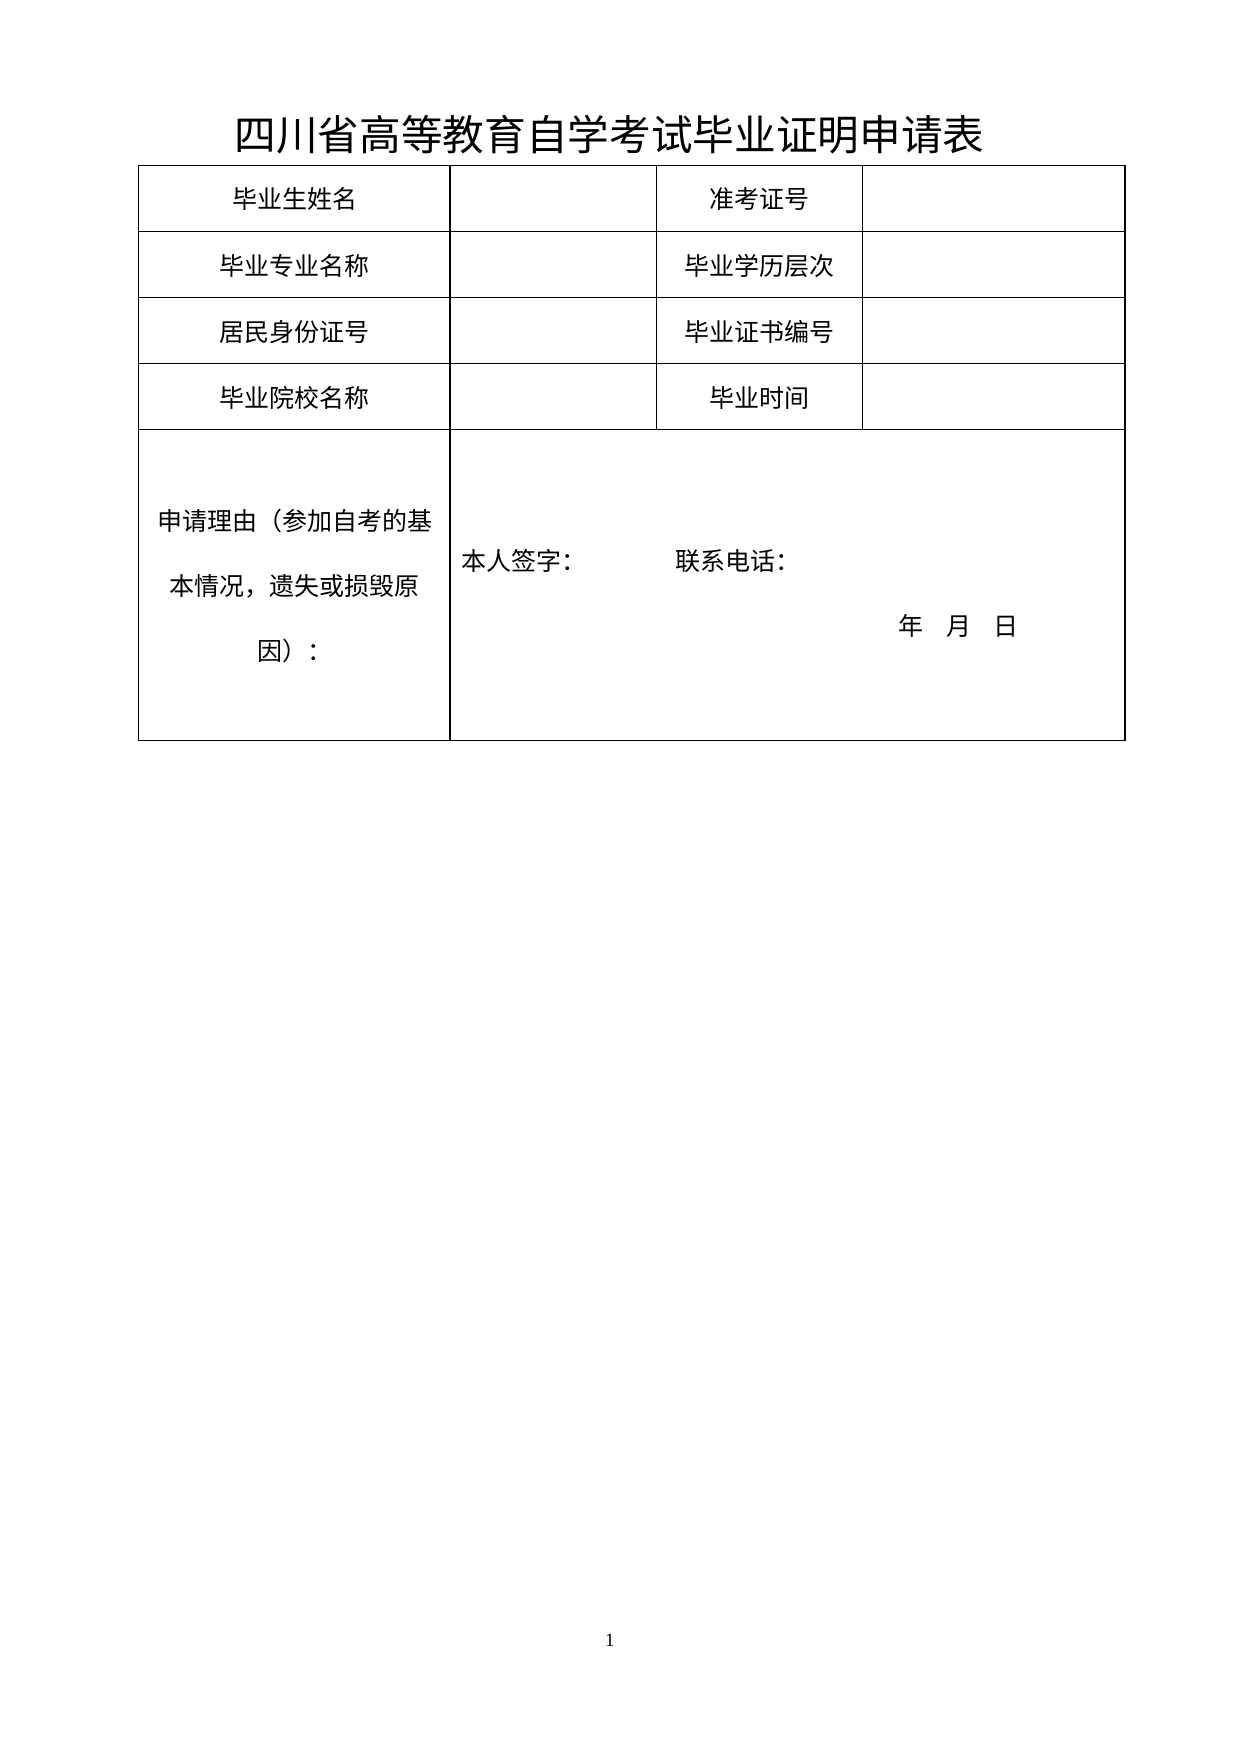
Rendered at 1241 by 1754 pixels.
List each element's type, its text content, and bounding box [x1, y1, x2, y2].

table_cell 申请理由（参加自考的基本情况，遗失或损毁原因）： [139, 430, 449, 740]
table_header 毕业生姓名 [139, 166, 449, 231]
table_cell [451, 298, 656, 363]
table_cell [451, 364, 656, 429]
table_cell 毕业院校名称 [139, 364, 449, 429]
table_cell 毕业证书编号 [657, 298, 862, 363]
table_cell 毕业专业名称 [139, 232, 449, 297]
table_cell 居民身份证号 [139, 298, 449, 363]
table_header [451, 166, 656, 231]
table_cell 毕业学历层次 [657, 232, 862, 297]
table_cell [863, 298, 1124, 363]
table_header [863, 166, 1124, 231]
table_cell [863, 364, 1124, 429]
table_header 准考证号 [657, 166, 862, 231]
table_cell 本人签字： 联系电话： 年 月 日 [451, 430, 1124, 740]
table_cell [863, 232, 1124, 297]
text 四川省高等教育自学考试毕业证明申请表 [150, 99, 1069, 164]
table_cell [451, 232, 656, 297]
table_cell 毕业时间 [657, 364, 862, 429]
